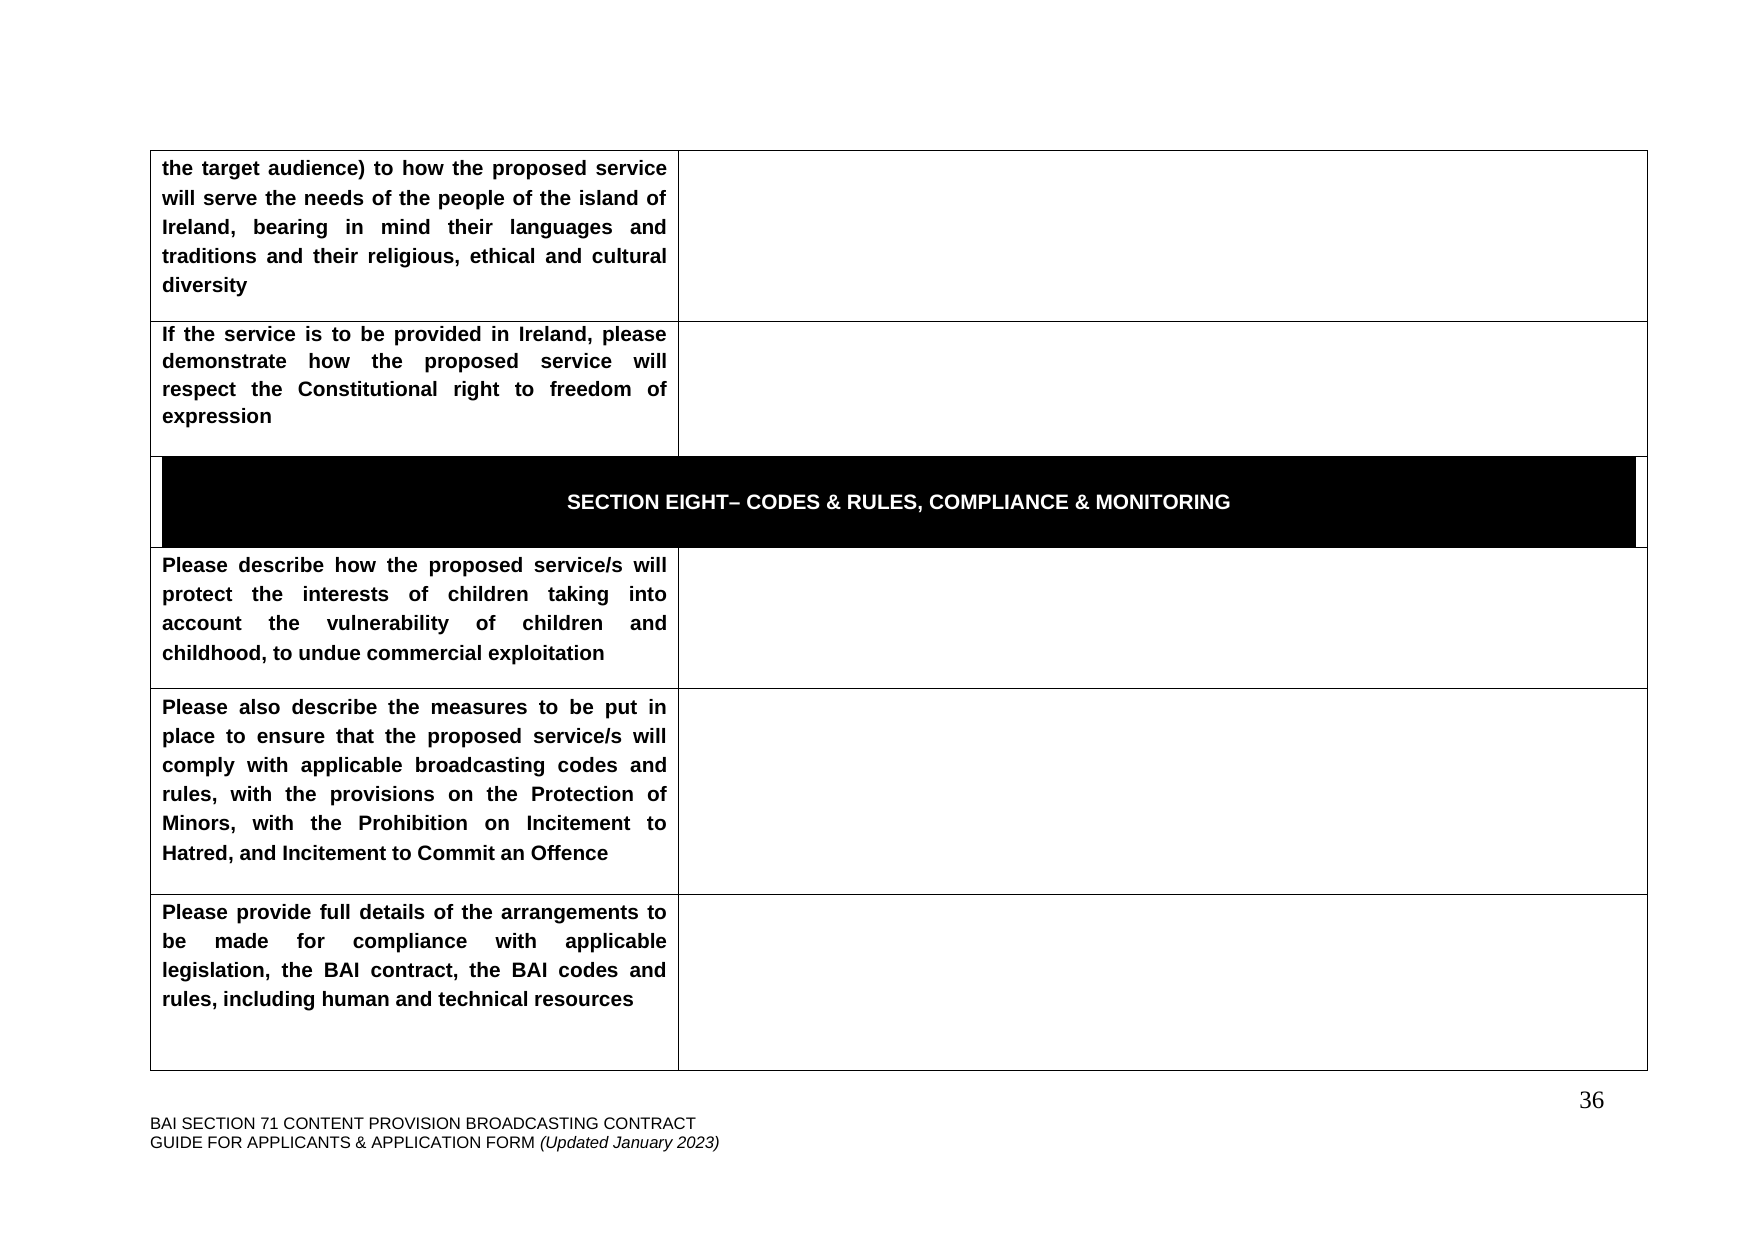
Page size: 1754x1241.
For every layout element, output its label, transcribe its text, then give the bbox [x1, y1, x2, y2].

table_cell [679, 322, 1647, 456]
table_cell Please describe how the proposed service/s will protect the interests of children taking into account the vulnerability of children and childhood, to undue commercial exploitation [151, 548, 678, 688]
table_cell Please provide full details of the arrangements to be made for compliance with applicable legislation, the BAI contract, the BAI codes and rules, including human and technical resources [151, 895, 678, 1069]
table_cell [679, 548, 1647, 688]
table_cell [679, 689, 1647, 893]
table_cell [1636, 457, 1647, 547]
table_cell If the service is to be provided in Ireland, please demonstrate how the proposed service will respect the Constitutional right to freedom of expression [151, 322, 678, 456]
table_cell [679, 151, 1647, 321]
table_cell Please also describe the measures to be put in place to ensure that the proposed service/s will comply with applicable broadcasting codes and rules, with the provisions on the Protection of Minors, with the Prohibition on Incitement to Hatred, and Incitement to Commit an Offence [151, 689, 678, 893]
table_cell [151, 151, 678, 321]
table_cell [151, 457, 162, 547]
table_cell [679, 895, 1647, 1069]
